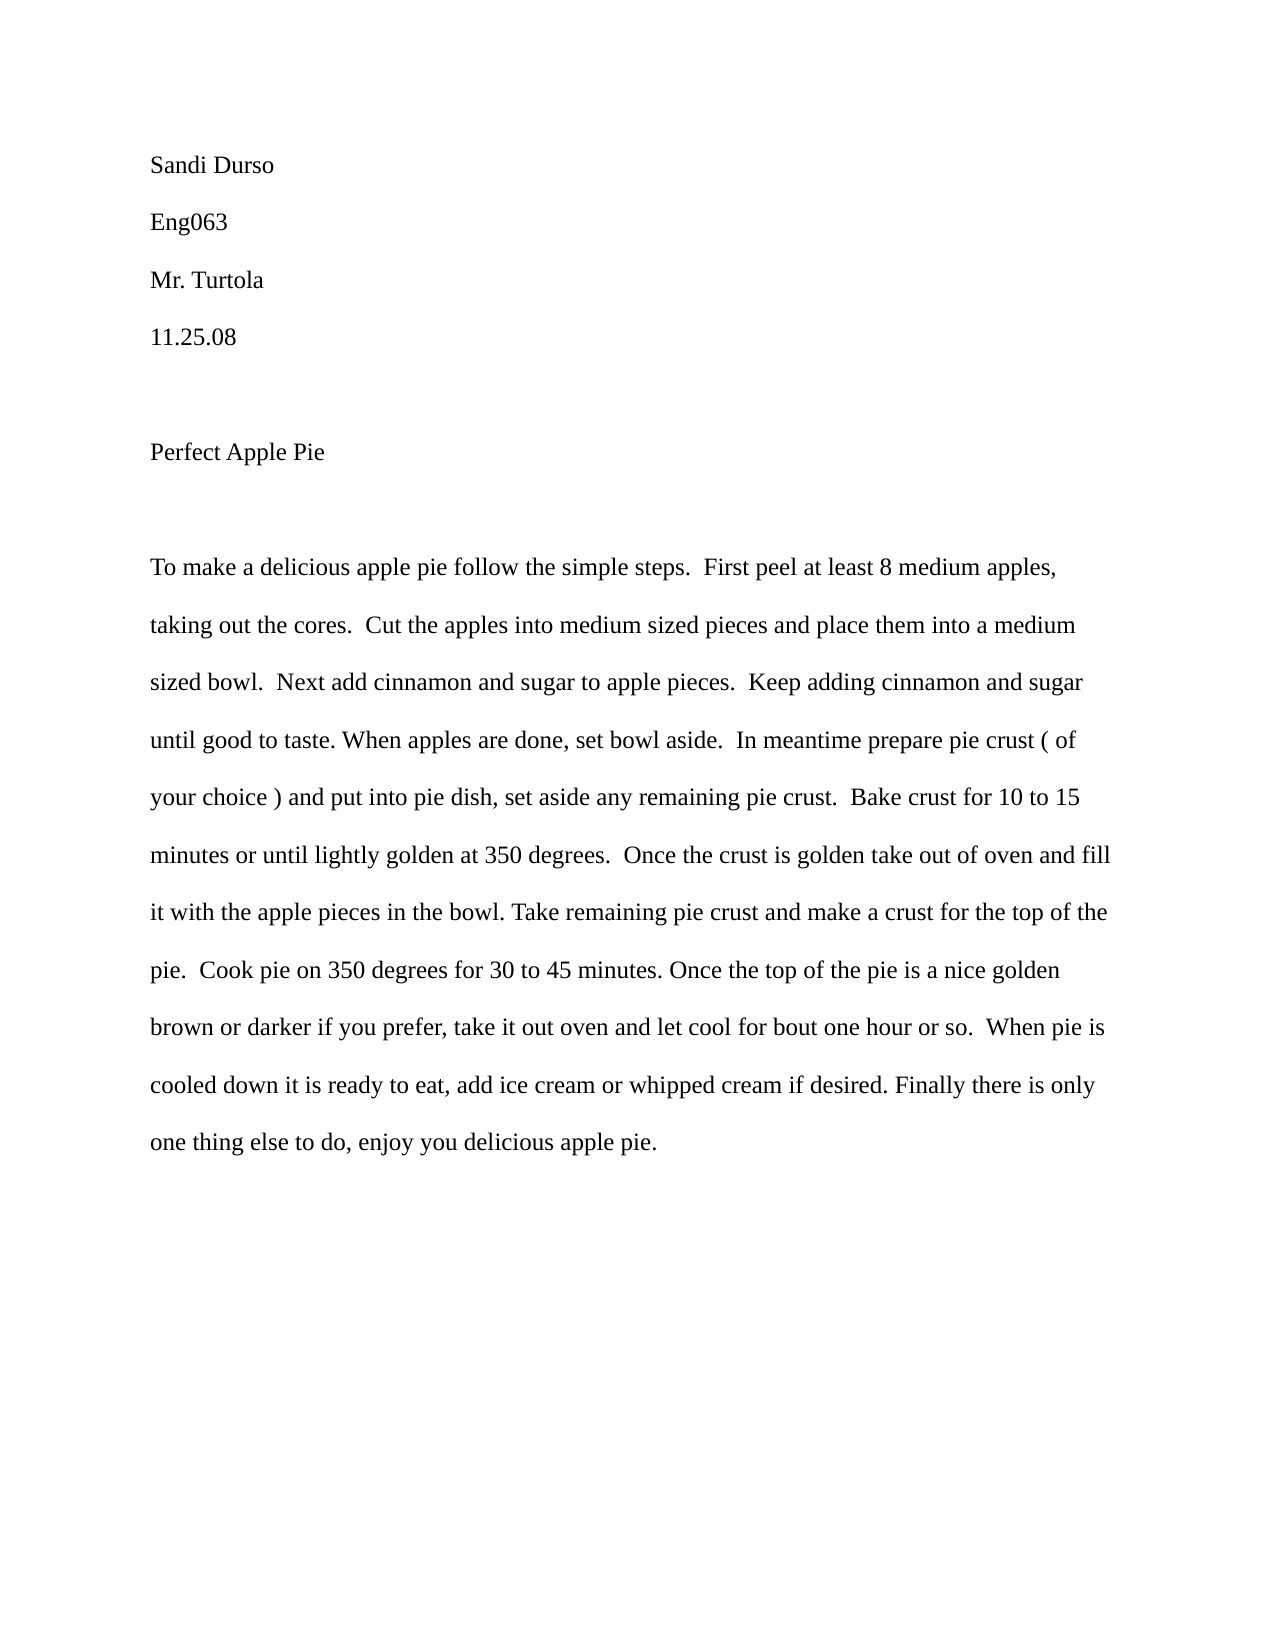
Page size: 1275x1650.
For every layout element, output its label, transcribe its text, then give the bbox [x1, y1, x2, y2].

text Sandi Durso [150, 150, 1125, 179]
text Mr. Turtola [150, 265, 1125, 294]
text 11.25.08 [150, 322, 1125, 351]
text Perfect Apple Pie [150, 437, 1125, 466]
text To make a delicious apple pie follow the simple steps. First peel at least 8 medium apples, taking out the cores. Cut the apples into medium sized pieces and place them into a medium sized bowl. Next add cinnamon and sugar to apple pieces. Keep adding cinnamon and sugar until good to taste. When apples are done, set bowl aside. In meantime prepare pie crust ( of your choice ) and put into pie dish, set aside any remaining pie crust. Bake crust for 10 to 15 minutes or until lightly golden at 350 degrees. Once the crust is golden take out of oven and fill it with the apple pieces in the bowl. Take remaining pie crust and make a crust for the top of the pie. Cook pie on 350 degrees for 30 to 45 minutes. Once the top of the pie is a nice golden brown or darker if you prefer, take it out oven and let cool for bout one hour or so. When pie is cooled down it is ready to eat, add ice cream or whipped cream if desired. Finally there is only one thing else to do, enjoy you delicious apple pie. [150, 552, 1125, 1156]
text Eng063 [150, 207, 1125, 236]
